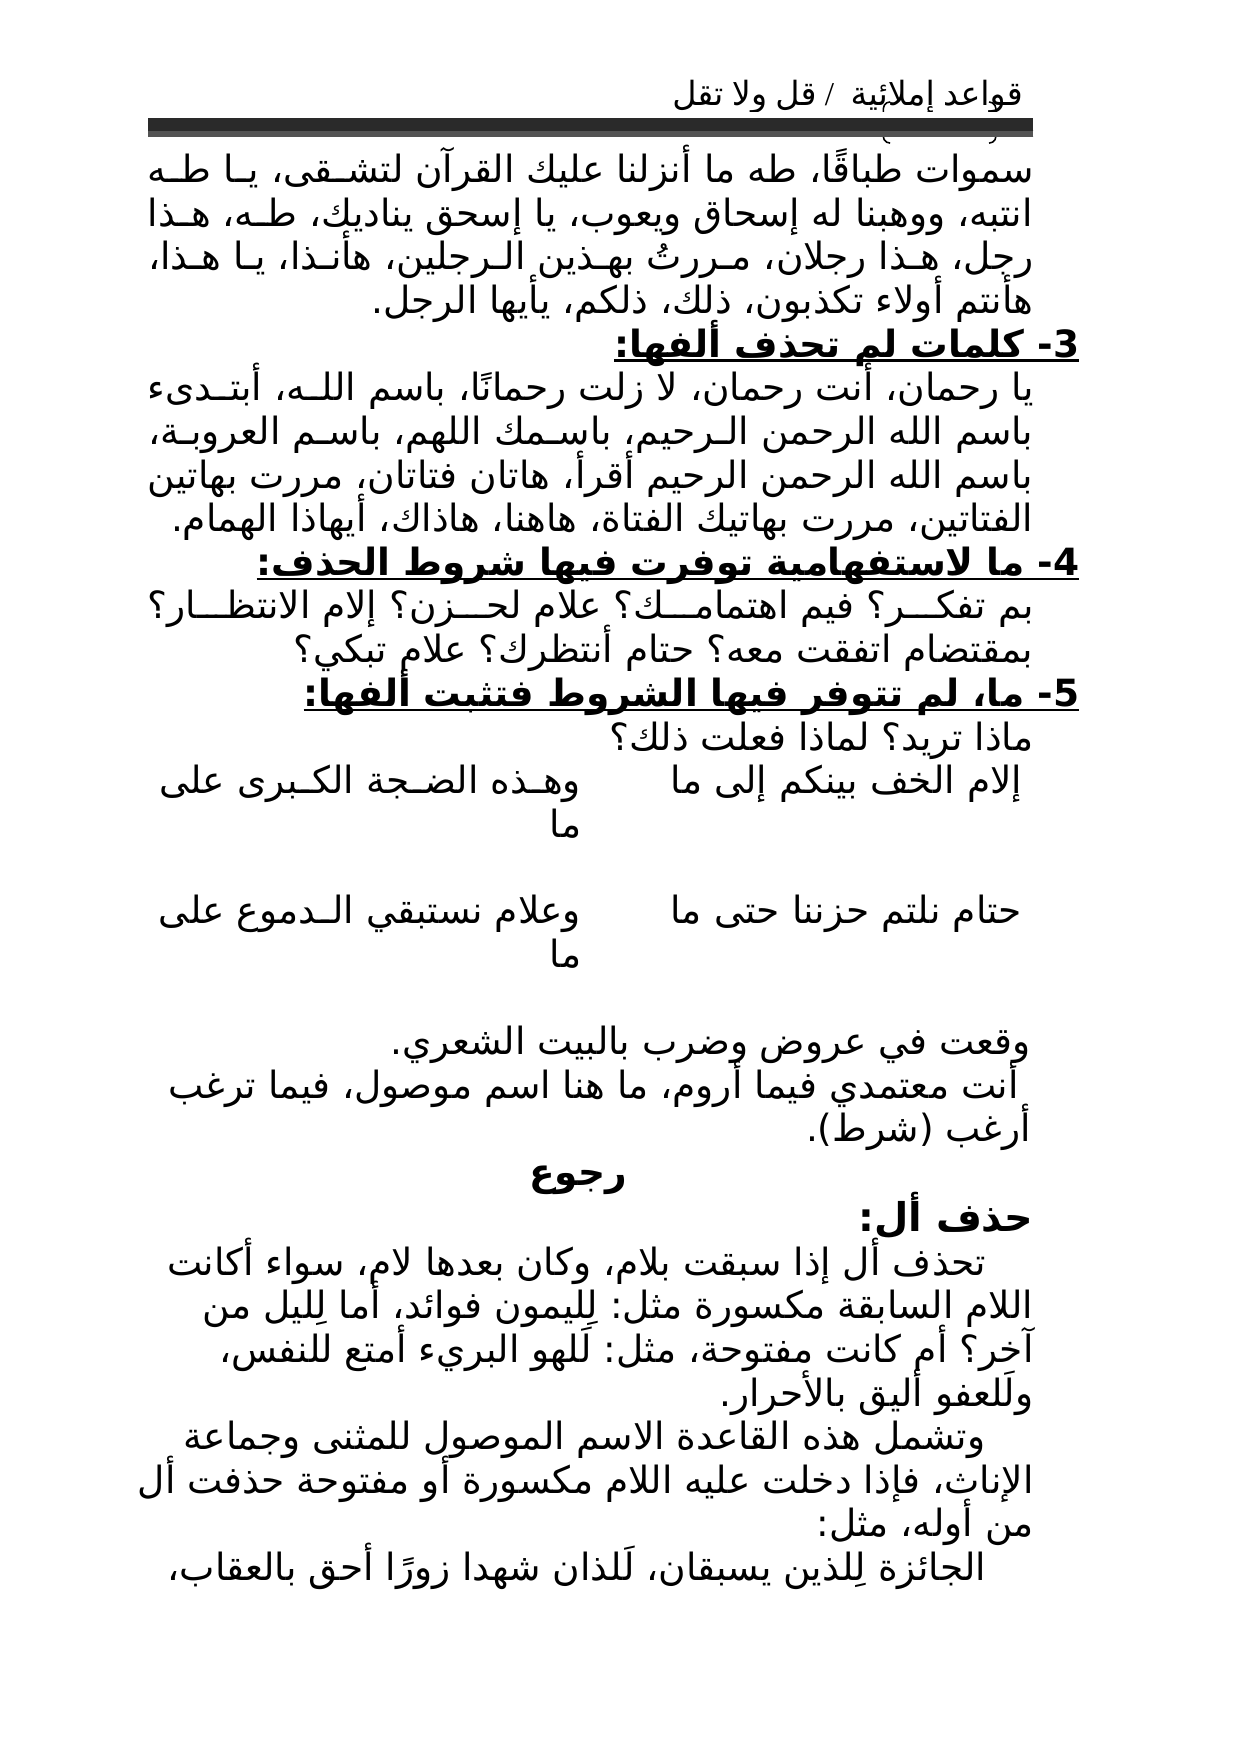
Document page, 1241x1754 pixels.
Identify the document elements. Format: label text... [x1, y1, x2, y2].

text 5- ما، لم تتوفر فيها الشروط فتثبت ألفها: [148, 671, 1079, 715]
text 3- كلمات لم تحذف ألفها: [148, 322, 1079, 366]
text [123, 1546, 1033, 1589]
text وقعت في عروض وضرب بالبيت الشعري. [148, 1019, 1031, 1063]
text ماذا تريد؟ لماذا فعلت ذلك؟ [148, 715, 1033, 759]
text تحذف أل إذا سبقت بلام، وكان بعدها لام، سواء أكانت اللام السابقة مكسورة مثل: لِليمون فوائد، أما لِليل من آخر؟ أم كانت مفتوحة، مثل: لَلهو البريء أمتع للنفس، ولَلعفو أليق بالأحرار. [123, 1240, 1033, 1415]
text يا رحمان، أنت رحمان، لا زلت رحمانًا، باسم الله، أبتدىء باسم الله الرحمن الرحيم، باسمك اللهم، باسم العروبة، باسم الله الرحمن الرحيم أقرأ، هاتان فتاتان، مررت بهاتين الفتاتين، مررت بهاتيك الفتاة، هاهنا، هاذاك، أيهاذا الهمام. [148, 366, 1033, 541]
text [148, 148, 1033, 322]
text وتشمل هذه القاعدة الاسم الموصول للمثنى وجماعة الإناث، فإذا دخلت عليه اللام مكسورة أو مفتوحة حذفت أل من أوله، مثل: [123, 1415, 1033, 1546]
text بم تفكر؟ فيم اهتمامك؟ علام لحزن؟ إلام الانتظار؟ بمقتضام اتفقت معه؟ حتام أنتظرك؟ علام تبكي؟ [148, 584, 1033, 671]
text 4- ما لاستفهامية توفرت فيها شروط الحذف: [148, 541, 1079, 584]
subtitle حذف أل: [148, 1194, 1033, 1240]
text أنت معتمدي فيما أروم، ما هنا اسم موصول، فيما ترغب أرغب (شرط). [148, 1063, 1031, 1151]
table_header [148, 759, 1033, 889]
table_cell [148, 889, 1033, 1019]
text رجوع [123, 1151, 1033, 1194]
